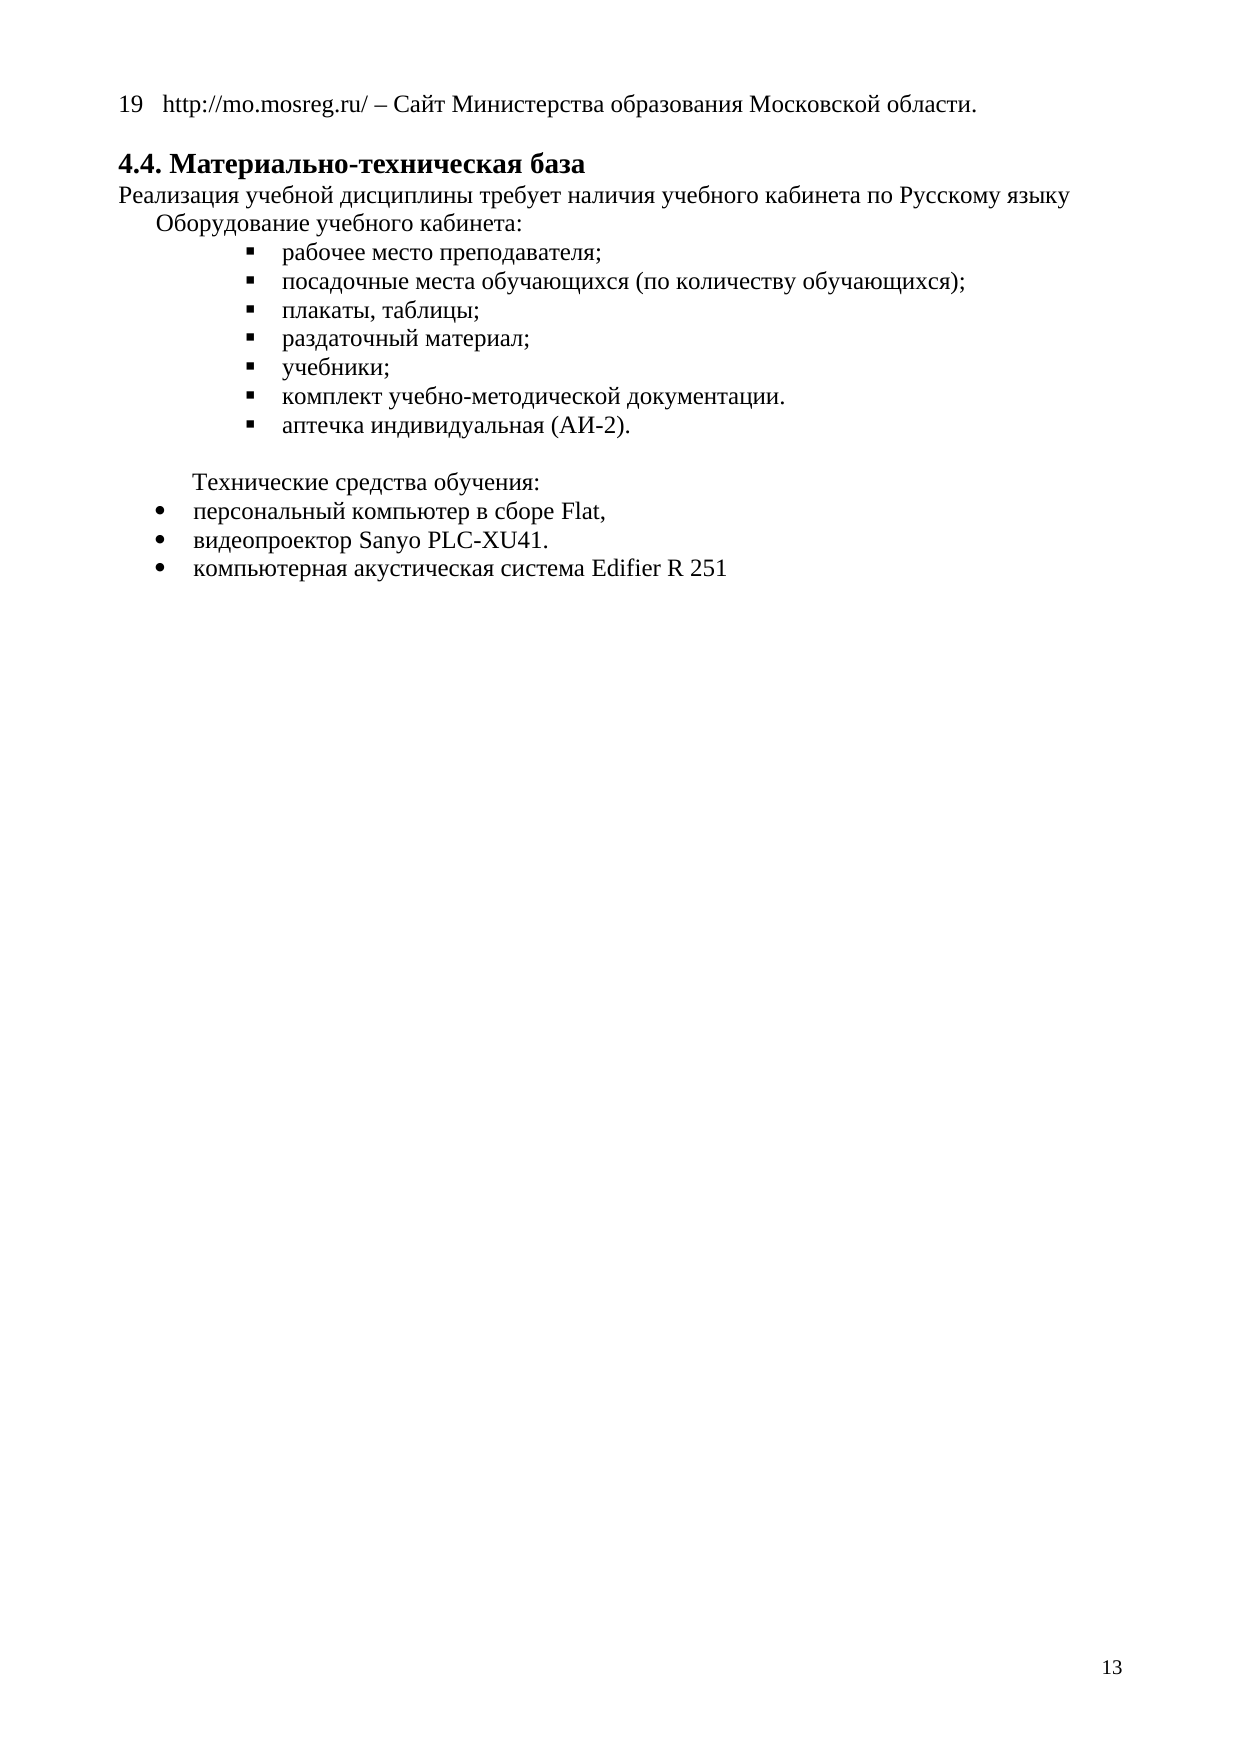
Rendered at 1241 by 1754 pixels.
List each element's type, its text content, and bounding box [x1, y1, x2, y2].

list учебники; [244, 352, 1122, 381]
list компьютерная акустическая система Edifier R 251 [156, 553, 1122, 582]
list Технические средства обучения: [118, 467, 1122, 496]
list видеопроектор Sanyo PLC-XU41. [156, 525, 1122, 553]
text 4.4. Материально-техническая база [118, 146, 1122, 180]
list посадочные места обучающихся (по количеству обучающихся); [244, 266, 1122, 295]
list комплект учебно-методической документации. [244, 381, 1122, 410]
list http://mo.mosreg.ru/ – Сайт Министерства образования Московской области. [118, 89, 1122, 117]
list рабочее место преподавателя; [244, 237, 1122, 266]
list Реализация учебной дисциплины требует наличия учебного кабинета по Русскому языку [118, 180, 1122, 208]
list плакаты, таблицы; [244, 295, 1122, 323]
list персональный компьютер в сборе Flat, [156, 496, 1122, 525]
list аптечка индивидуальная (АИ-2). [244, 410, 1122, 438]
list раздаточный материал; [244, 323, 1122, 352]
list Оборудование учебного кабинета: [156, 208, 1122, 237]
